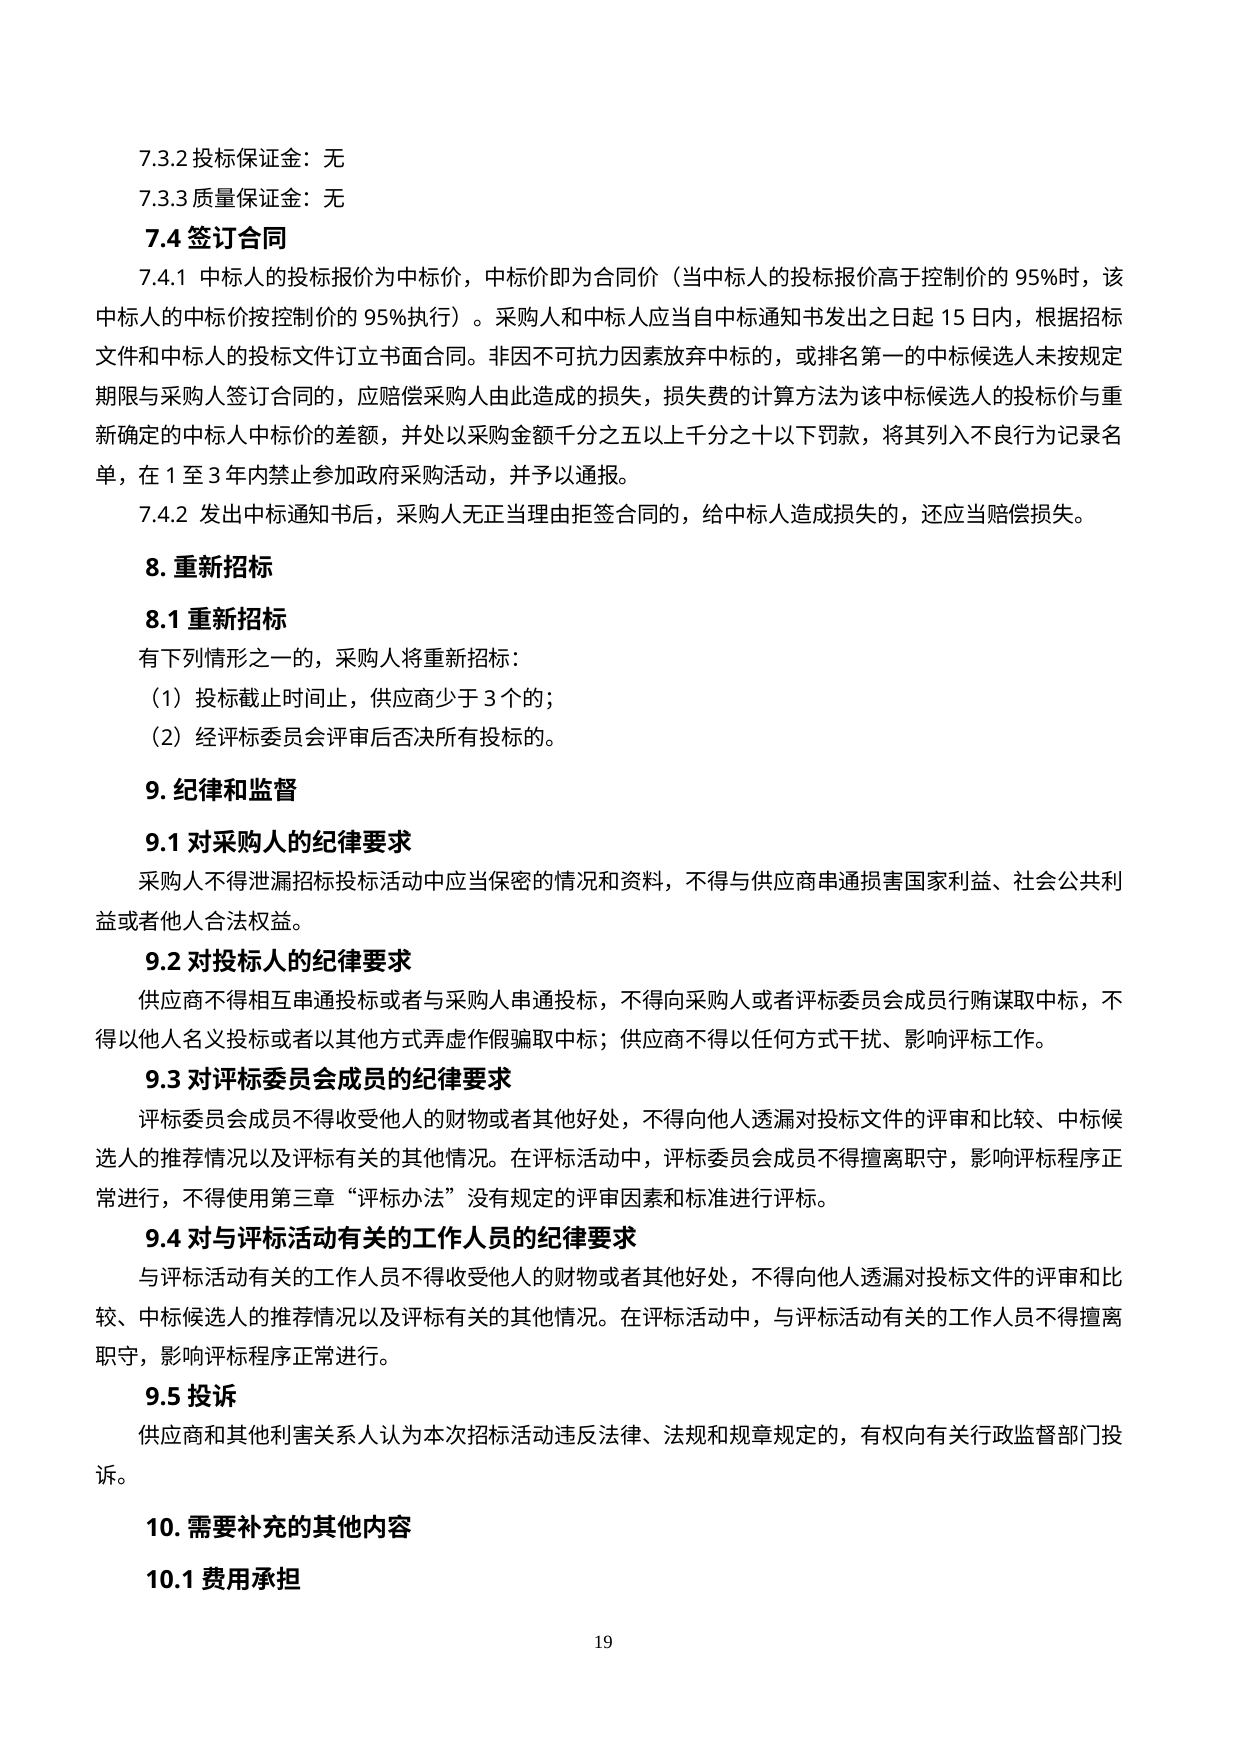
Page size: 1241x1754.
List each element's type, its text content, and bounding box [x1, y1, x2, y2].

text 采购人不得泄漏招标投标活动中应当保密的情况和资料，不得与供应商串通损害国家利益、社会公共利益或者他人合法权益。 [95, 860, 1124, 939]
text 9.1 对采购人的纪律要求 [95, 821, 1124, 860]
text 供应商不得相互串通投标或者与采购人串通投标，不得向采购人或者评标委员会成员行贿谋取中标，不得以他人名义投标或者以其他方式弄虚作假骗取中标；供应商不得以任何方式干扰、影响评标工作。 [95, 979, 1124, 1058]
title 8. 重新招标 [95, 546, 1231, 585]
text 有下列情形之一的，采购人将重新招标： [95, 637, 1124, 677]
text 9.2 对投标人的纪律要求 [95, 939, 1124, 979]
text （1）投标截止时间止，供应商少于3个的； [95, 677, 1124, 716]
text 7.4.1 中标人的投标报价为中标价，中标价即为合同价（当中标人的投标报价高于控制价的95%时，该中标人的中标价按控制价的95%执行）。采购人和中标人应当自中标通知书发出之日起15日内，根据招标文件和中标人的投标文件订立书面合同。非因不可抗力因素放弃中标的，或排名第一的中标候选人未按规定期限与采购人签订合同的，应赔偿采购人由此造成的损失，损失费的计算方法为该中标候选人的投标价与重新确定的中标人中标价的差额，并处以采购金额千分之五以上千分之十以下罚款，将其列入不良行为记录名单，在1至3年内禁止参加政府采购活动，并予以通报。 [95, 256, 1124, 493]
title 10. 需要补充的其他内容 [95, 1506, 1231, 1546]
text 10.1 费用承担 [95, 1558, 1124, 1598]
text 评标委员会成员不得收受他人的财物或者其他好处，不得向他人透漏对投标文件的评审和比较、中标候选人的推荐情况以及评标有关的其他情况。在评标活动中，评标委员会成员不得擅离职守，影响评标程序正常进行，不得使用第三章“评标办法”没有规定的评审因素和标准进行评标。 [95, 1098, 1124, 1216]
text 与评标活动有关的工作人员不得收受他人的财物或者其他好处，不得向他人透漏对投标文件的评审和比较、中标候选人的推荐情况以及评标有关的其他情况。在评标活动中，与评标活动有关的工作人员不得擅离职守，影响评标程序正常进行。 [95, 1256, 1124, 1375]
text 供应商和其他利害关系人认为本次招标活动违反法律、法规和规章规定的，有权向有关行政监督部门投诉。 [95, 1414, 1124, 1493]
text 9.4 对与评标活动有关的工作人员的纪律要求 [95, 1216, 1124, 1256]
text 9.5 投诉 [95, 1375, 1124, 1414]
title 9. 纪律和监督 [95, 768, 1231, 808]
text 7.3.3质量保证金：无 [95, 177, 1124, 216]
text （2）经评标委员会评审后否决所有投标的。 [95, 716, 1124, 756]
text 9.3 对评标委员会成员的纪律要求 [95, 1058, 1124, 1098]
text 7.3.2投标保证金：无 [95, 137, 1124, 177]
text 7.4.2 发出中标通知书后，采购人无正当理由拒签合同的，给中标人造成损失的，还应当赔偿损失。 [95, 493, 1124, 533]
text 7.4 签订合同 [95, 216, 1124, 256]
text 8.1 重新招标 [95, 598, 1124, 637]
